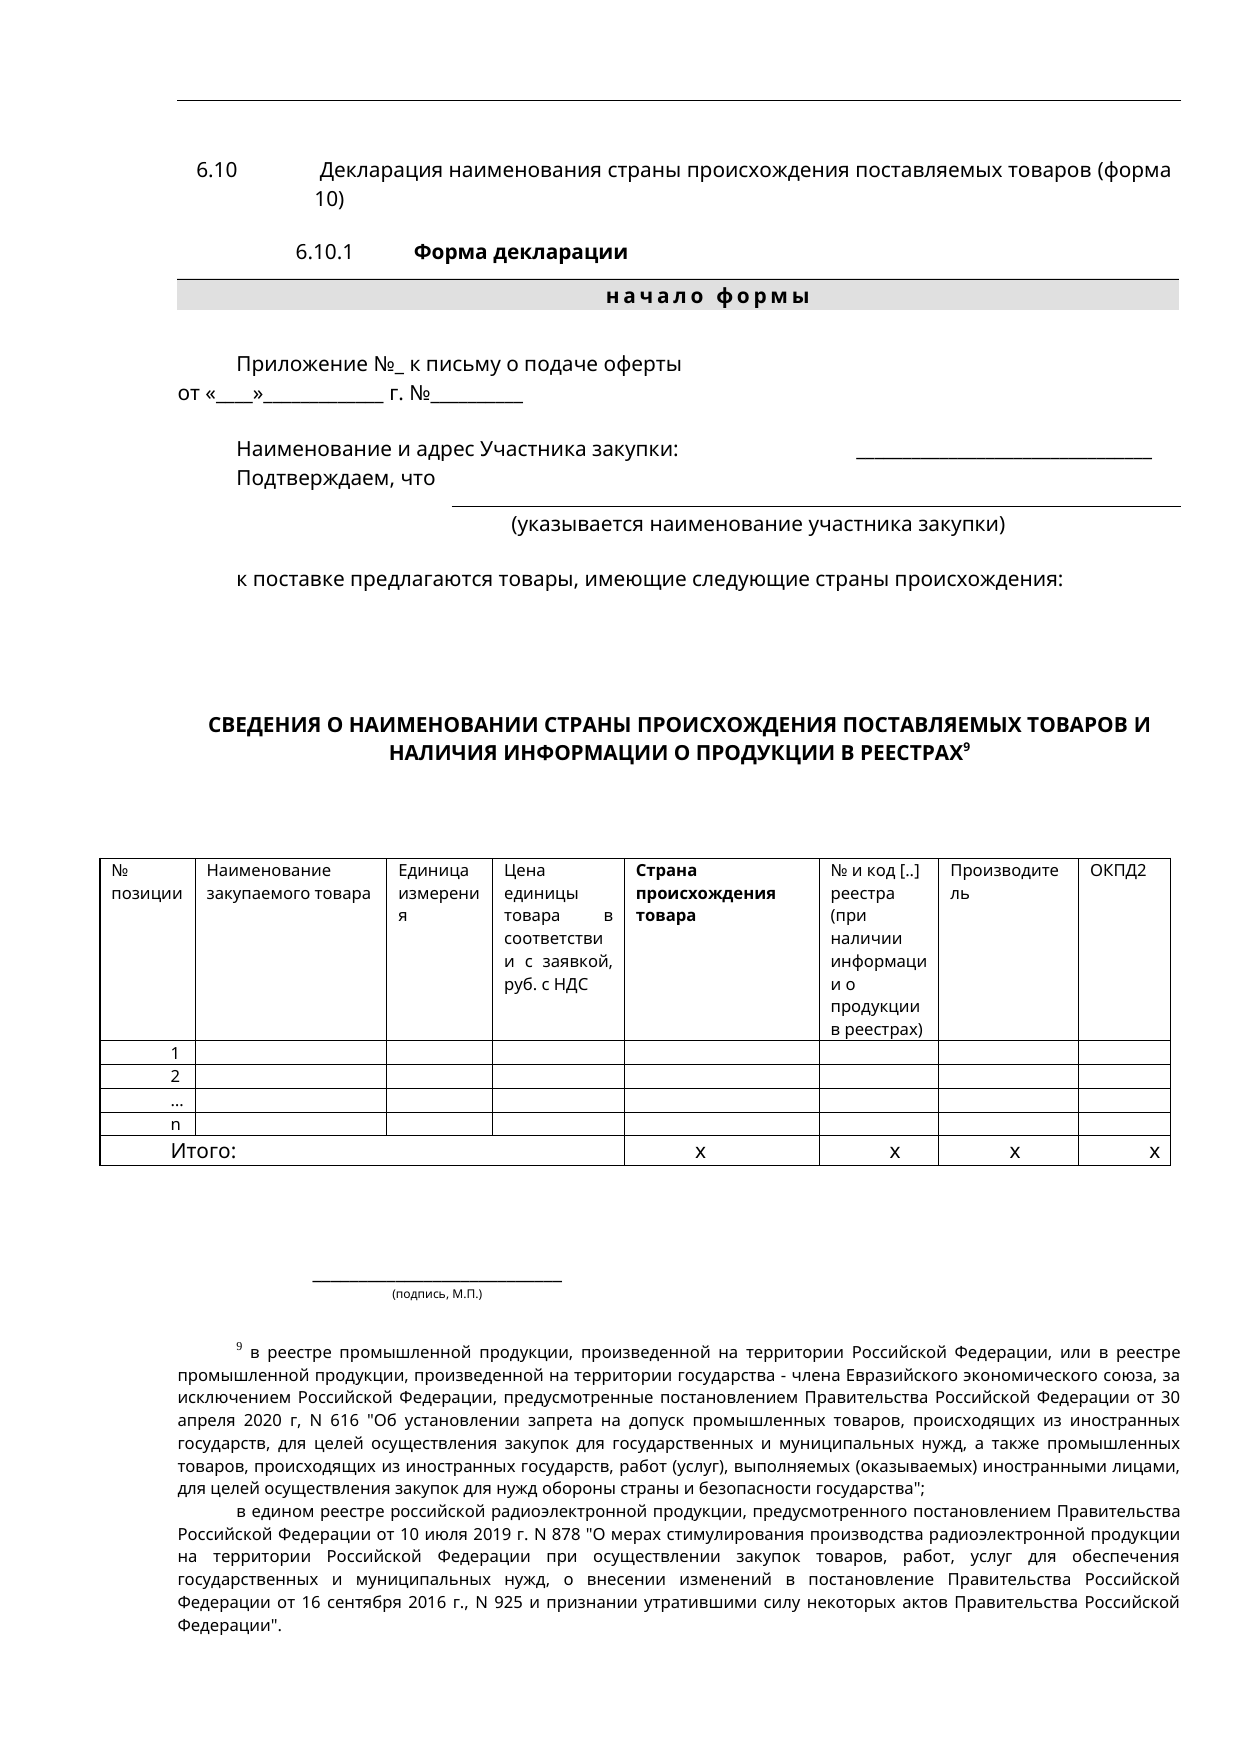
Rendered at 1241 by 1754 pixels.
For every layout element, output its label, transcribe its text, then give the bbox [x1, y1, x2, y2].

table_cell … [101, 1089, 195, 1112]
text (подпись, М.П.) [177, 1285, 638, 1314]
table_cell [625, 1113, 819, 1135]
table_cell [939, 1089, 1078, 1112]
table_cell n [101, 1113, 195, 1135]
table_cell [493, 1041, 624, 1064]
table_cell [820, 1065, 938, 1088]
table_cell 1 [101, 1041, 195, 1064]
table_cell х [939, 1136, 1078, 1165]
table_cell [1079, 1065, 1170, 1088]
table_header Наименование закупаемого товара [196, 859, 386, 1040]
table_cell [196, 1041, 386, 1064]
text к поставке предлагаются товары, имеющие следующие страны происхождения: [177, 564, 1181, 592]
table_cell х [625, 1136, 819, 1165]
table_cell х [820, 1136, 938, 1165]
table_cell [493, 1089, 624, 1112]
table_cell [196, 1113, 386, 1135]
table_cell х [1079, 1136, 1170, 1165]
table_cell [196, 1089, 386, 1112]
table_cell [196, 1065, 386, 1088]
table_cell [625, 1089, 819, 1112]
table_header Страна происхождения товара [625, 859, 819, 1040]
text Подтверждаем, что [177, 463, 1181, 491]
table_cell [1079, 1041, 1170, 1064]
list Форма декларации [295, 237, 1181, 266]
table_header № позиции [101, 859, 195, 1040]
table_header № и код [..] реестра (при наличии информации о продукции в реестрах) [820, 859, 938, 1040]
table_cell [820, 1089, 938, 1112]
text Наименование и адрес Участника закупки: ________________________________ [177, 434, 1181, 463]
text Сведения о наименовании страны происхождения поставляемых товаров и наличия информации о продукции в реестрах [177, 710, 1181, 767]
table_cell [493, 1113, 624, 1135]
table_cell [387, 1041, 492, 1064]
text начало формы [177, 280, 1179, 310]
table_cell [1079, 1113, 1170, 1135]
table_cell [625, 1065, 819, 1088]
table_header Производитель [939, 859, 1078, 1040]
table_cell [820, 1113, 938, 1135]
table_cell [939, 1113, 1078, 1135]
table_cell [939, 1041, 1078, 1064]
table_cell [387, 1065, 492, 1088]
text Приложение №_ к письму о подаче оферты от «____»_____________ г. №__________ [177, 349, 1181, 406]
table_header Единица измерения [387, 859, 492, 1040]
table_cell 2 [101, 1065, 195, 1088]
table_cell [820, 1041, 938, 1064]
table_cell [387, 1113, 492, 1135]
text (указывается наименование участника закупки) [452, 507, 1181, 537]
table_cell [939, 1065, 1078, 1088]
text ___________________________ [177, 1257, 638, 1285]
table_header ОКПД2 [1079, 859, 1170, 1040]
table_cell [1079, 1089, 1170, 1112]
table_cell Итого: [101, 1136, 624, 1165]
table_cell [625, 1041, 819, 1064]
table_header Цена единицы товара в соответствии с заявкой, руб. с НДС [493, 859, 624, 1040]
table_cell [387, 1089, 492, 1112]
table_cell [493, 1065, 624, 1088]
subtitle Декларация наименования страны происхождения поставляемых товаров (форма 10) [196, 156, 1181, 212]
